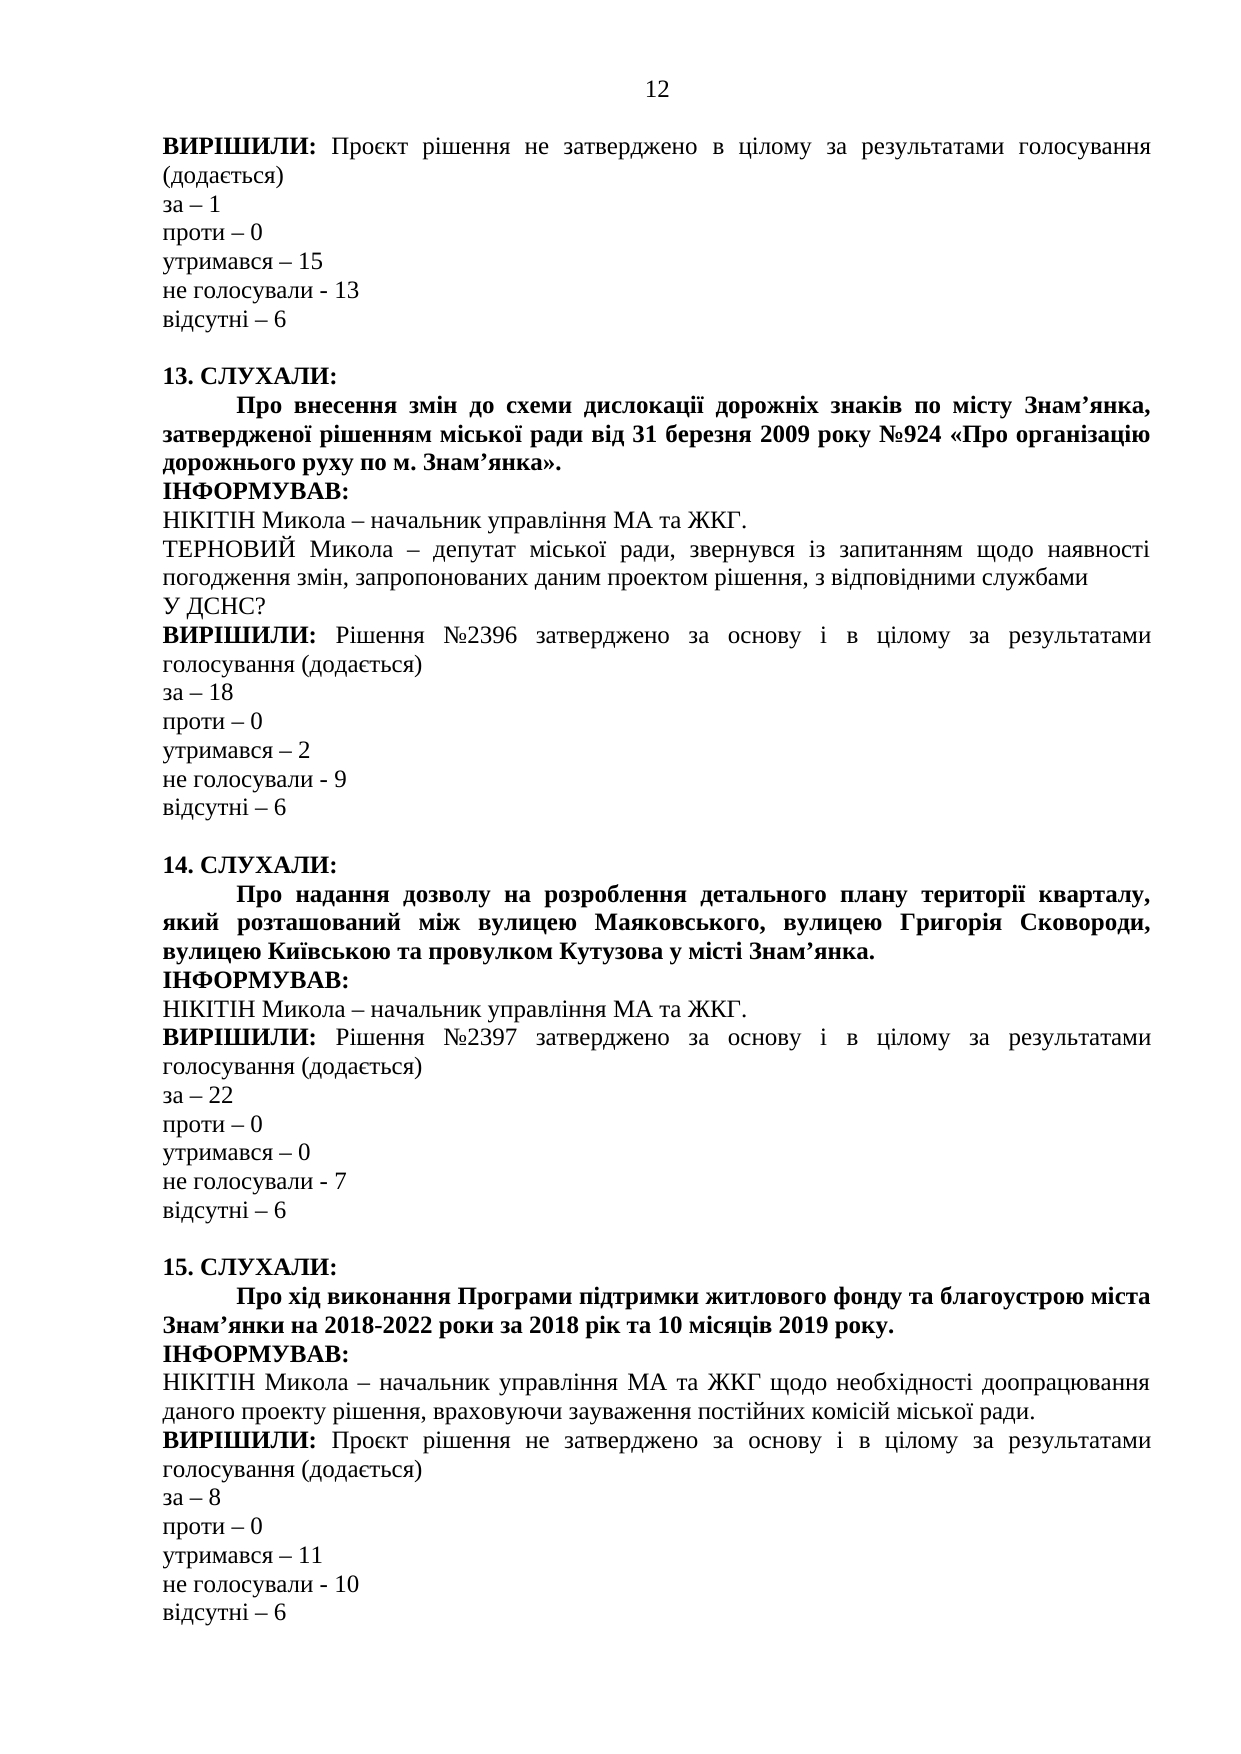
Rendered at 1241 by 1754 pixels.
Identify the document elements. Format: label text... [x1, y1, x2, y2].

text 14. CЛУХАЛИ: [162, 850, 1152, 879]
text за – 8 [162, 1482, 1152, 1511]
text проти – 0 [162, 1109, 1152, 1137]
text НІКІТІН Микола – начальник управління МА та ЖКГ. [162, 505, 1152, 534]
text Про хід виконання Програми підтримки житлового фонду та благоустрою міста Знам’янки на 2018-2022 роки за 2018 рік та 10 місяців 2019 року. [162, 1281, 1152, 1339]
text проти – 0 [162, 217, 1152, 246]
text не голосували - 13 [162, 275, 1152, 304]
text не голосували - 9 [162, 764, 1152, 792]
text утримався – 0 [162, 1137, 1152, 1166]
text ІНФОРМУВАВ: [162, 1339, 1152, 1367]
text проти – 0 [162, 706, 1152, 735]
text ІНФОРМУВАВ: [162, 476, 1152, 505]
text відсутні – 6 [162, 1195, 1152, 1224]
text 15. CЛУХАЛИ: [162, 1252, 1152, 1281]
text відсутні – 6 [162, 1597, 1152, 1626]
text Про надання дозволу на розроблення детального плану території кварталу, який розташований між вулицею Маяковського, вулицею Григорія Сковороди, вулицею Київською та провулком Кутузова у місті Знам’янка. [162, 879, 1152, 965]
text за – 18 [162, 677, 1152, 706]
text НІКІТІН Микола – начальник управління МА та ЖКГ щодо необхідності доопрацювання даного проекту рішення, враховуючи зауваження постійних комісій міської ради. [162, 1367, 1152, 1425]
text У ДСНС? [162, 591, 1152, 620]
text ВИРІШИЛИ: Проєкт рішення не затверджено в цілому за результатами голосування (додається) [162, 131, 1152, 189]
text ІНФОРМУВАВ: [162, 965, 1152, 994]
text Про внесення змін до схеми дислокації дорожніх знаків по місту Знам’янка, затвердженої рішенням міської ради від 31 березня 2009 року №924 «Про організацію дорожнього руху по м. Знам’янка». [162, 390, 1152, 476]
text НІКІТІН Микола – начальник управління МА та ЖКГ. [162, 994, 1152, 1022]
text утримався – 15 [162, 246, 1152, 275]
text ВИРІШИЛИ: Проєкт рішення не затверджено за основу і в цілому за результатами голосування (додається) [162, 1425, 1152, 1482]
text 13. CЛУХАЛИ: [162, 361, 1152, 390]
text не голосували - 7 [162, 1166, 1152, 1195]
text за – 22 [162, 1080, 1152, 1109]
text проти – 0 [162, 1511, 1152, 1540]
text утримався – 2 [162, 735, 1152, 764]
text відсутні – 6 [162, 792, 1152, 821]
text за – 1 [162, 189, 1152, 217]
text не голосували - 10 [162, 1569, 1152, 1597]
text ТЕРНОВИЙ Микола – депутат міської ради, звернувся із запитанням щодо наявності погодження змін, запропонованих даним проектом рішення, з відповідними службами [162, 534, 1152, 591]
text ВИРІШИЛИ: Рішення №2397 затверджено за основу і в цілому за результатами голосування (додається) [162, 1022, 1152, 1080]
text ВИРІШИЛИ: Рішення №2396 затверджено за основу і в цілому за результатами голосування (додається) [162, 620, 1152, 677]
text відсутні – 6 [162, 304, 1152, 332]
text утримався – 11 [162, 1540, 1152, 1569]
